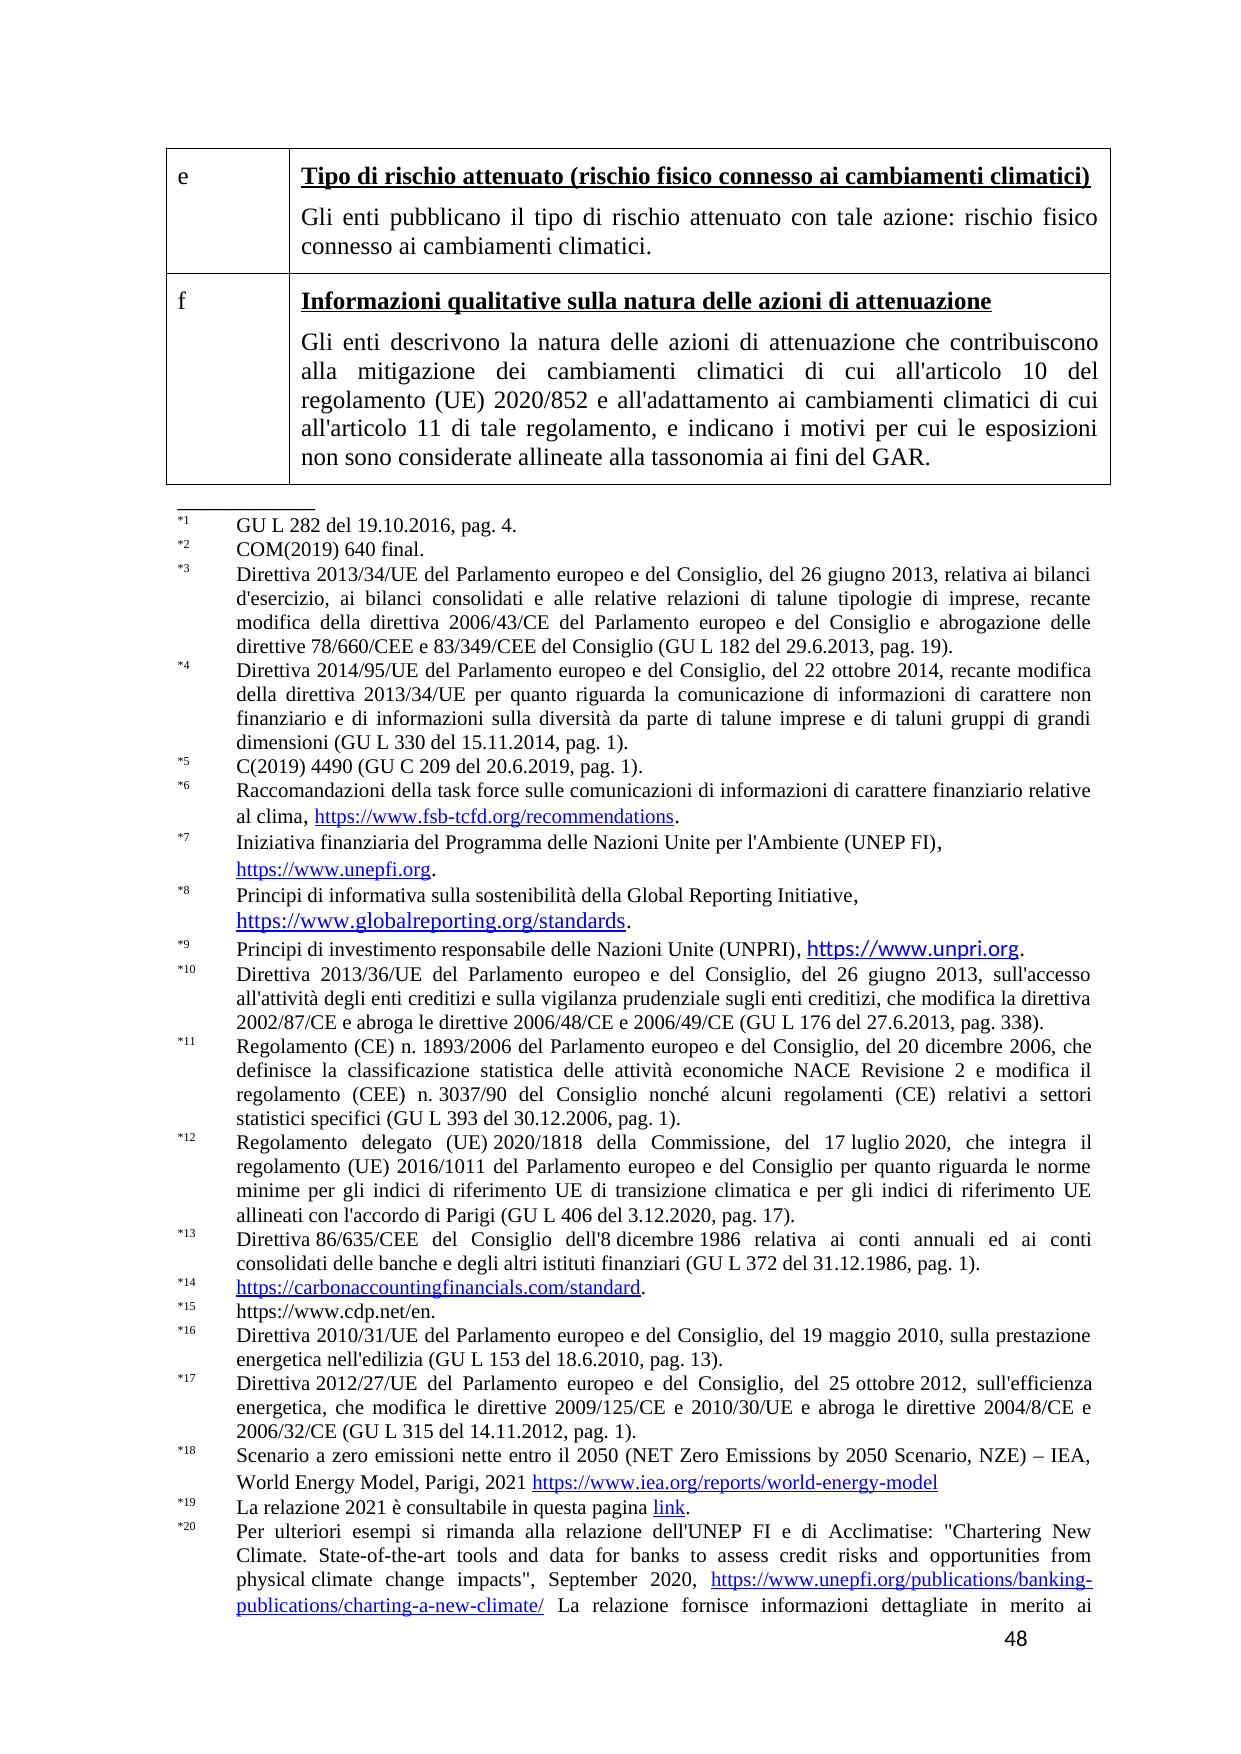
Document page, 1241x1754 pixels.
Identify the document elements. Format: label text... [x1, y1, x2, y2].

text *11 Regolamento (CE) n. 1893/2006 del Parlamento europeo e del Consiglio, del 20 dicembre 2006, che definisce la classificazione statistica delle attività economiche NACE Revisione 2 e modifica il regolamento (CEE) n. 3037/90 del Consiglio nonché alcuni regolamenti (CE) relativi a settori statistici specifici (GU L 393 del 30.12.2006, pag. 1). [177, 1034, 1092, 1130]
text *19 La relazione 2021 è consultabile in questa pagina link. [177, 1495, 1092, 1519]
text *12 Regolamento delegato (UE) 2020/1818 della Commissione, del 17 luglio 2020, che integra il regolamento (UE) 2016/1011 del Parlamento europeo e del Consiglio per quanto riguarda le norme minime per gli indici di riferimento UE di transizione climatica e per gli indici di riferimento UE allineati con l'accordo di Parigi (GU L 406 del 3.12.2020, pag. 17). [177, 1130, 1092, 1227]
text *5 C(2019) 4490 (GU C 209 del 20.6.2019, pag. 1). [177, 754, 1092, 778]
text *3 Direttiva 2013/34/UE del Parlamento europeo e del Consiglio, del 26 giugno 2013, relativa ai bilanci d'esercizio, ai bilanci consolidati e alle relative relazioni di talune tipologie di imprese, recante modifica della direttiva 2006/43/CE del Parlamento europeo e del Consiglio e abrogazione delle direttive 78/660/CEE e 83/349/CEE del Consiglio (GU L 182 del 29.6.2013, pag. 19). [177, 561, 1092, 658]
text *15 https://www.cdp.net/en. [177, 1299, 1092, 1323]
text *6 Raccomandazioni della task force sulle comunicazioni di informazioni di carattere finanziario relative al clima, https://www.fsb-tcfd.org/recommendations. [177, 778, 1092, 828]
table_cell f [167, 274, 289, 483]
text *17 Direttiva 2012/27/UE del Parlamento europeo e del Consiglio, del 25 ottobre 2012, sull'efficienza energetica, che modifica le direttive 2009/125/CE e 2010/30/UE e abroga le direttive 2004/8/CE e 2006/32/CE (GU L 315 del 14.11.2012, pag. 1). [177, 1371, 1092, 1443]
text *4 Direttiva 2014/95/UE del Parlamento europeo e del Consiglio, del 22 ottobre 2014, recante modifica della direttiva 2013/34/UE per quanto riguarda la comunicazione di informazioni di carattere non finanziario e di informazioni sulla diversità da parte di talune imprese e di taluni gruppi di grandi dimensioni (GU L 330 del 15.11.2014, pag. 1). [177, 658, 1092, 754]
text *1 GU L 282 del 19.10.2016, pag. 4. [177, 513, 1092, 537]
text *10 Direttiva 2013/36/UE del Parlamento europeo e del Consiglio, del 26 giugno 2013, sull'accesso all'attività degli enti creditizi e sulla vigilanza prudenziale sugli enti creditizi, che modifica la direttiva 2002/87/CE e abroga le direttive 2006/48/CE e 2006/49/CE (GU L 176 del 27.6.2013, pag. 338). [177, 962, 1092, 1034]
text *14 https://carbonaccountingfinancials.com/standard. [177, 1275, 1092, 1299]
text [177, 1519, 1092, 1618]
table_cell Informazioni qualitative sulla natura delle azioni di attenuazione Gli enti descrivono la natura delle azioni di attenuazione che contribuiscono alla mitigazione dei cambiamenti climatici di cui all'articolo 10 del regolamento (UE) 2020/852 e all'adattamento ai cambiamenti climatici di cui all'articolo 11 di tale regolamento, e indicano i motivi per cui le esposizioni non sono considerate allineate alla tassonomia ai fini del GAR. [290, 274, 1110, 483]
table_cell e [167, 149, 289, 272]
text *18 Scenario a zero emissioni nette entro il 2050 (NET Zero Emissions by 2050 Scenario, NZE) – IEA, World Energy Model, Parigi, 2021 https://www.iea.org/reports/world-energy-model [177, 1443, 1092, 1495]
text *8 Principi di informativa sulla sostenibilità della Global Reporting Initiative, https://www.globalreporting.org/standards. [177, 881, 1092, 934]
text *16 Direttiva 2010/31/UE del Parlamento europeo e del Consiglio, del 19 maggio 2010, sulla prestazione energetica nell'edilizia (GU L 153 del 18.6.2010, pag. 13). [177, 1323, 1092, 1371]
text ___________ [177, 485, 1092, 513]
table_cell Tipo di rischio attenuato (rischio fisico connesso ai cambiamenti climatici) Gli enti pubblicano il tipo di rischio attenuato con tale azione: rischio fisico connesso ai cambiamenti climatici. [290, 149, 1110, 272]
text *13 Direttiva 86/635/CEE del Consiglio dell'8 dicembre 1986 relativa ai conti annuali ed ai conti consolidati delle banche e degli altri istituti finanziari (GU L 372 del 31.12.1986, pag. 1). [177, 1227, 1092, 1275]
text *9 Principi di investimento responsabile delle Nazioni Unite (UNPRI), https://www.unpri.org. [177, 934, 1092, 962]
text *2 COM(2019) 640 final. [177, 537, 1092, 561]
text *7 Iniziativa finanziaria del Programma delle Nazioni Unite per l'Ambiente (UNEP FI), https://www.unepfi.org. [177, 828, 1092, 881]
